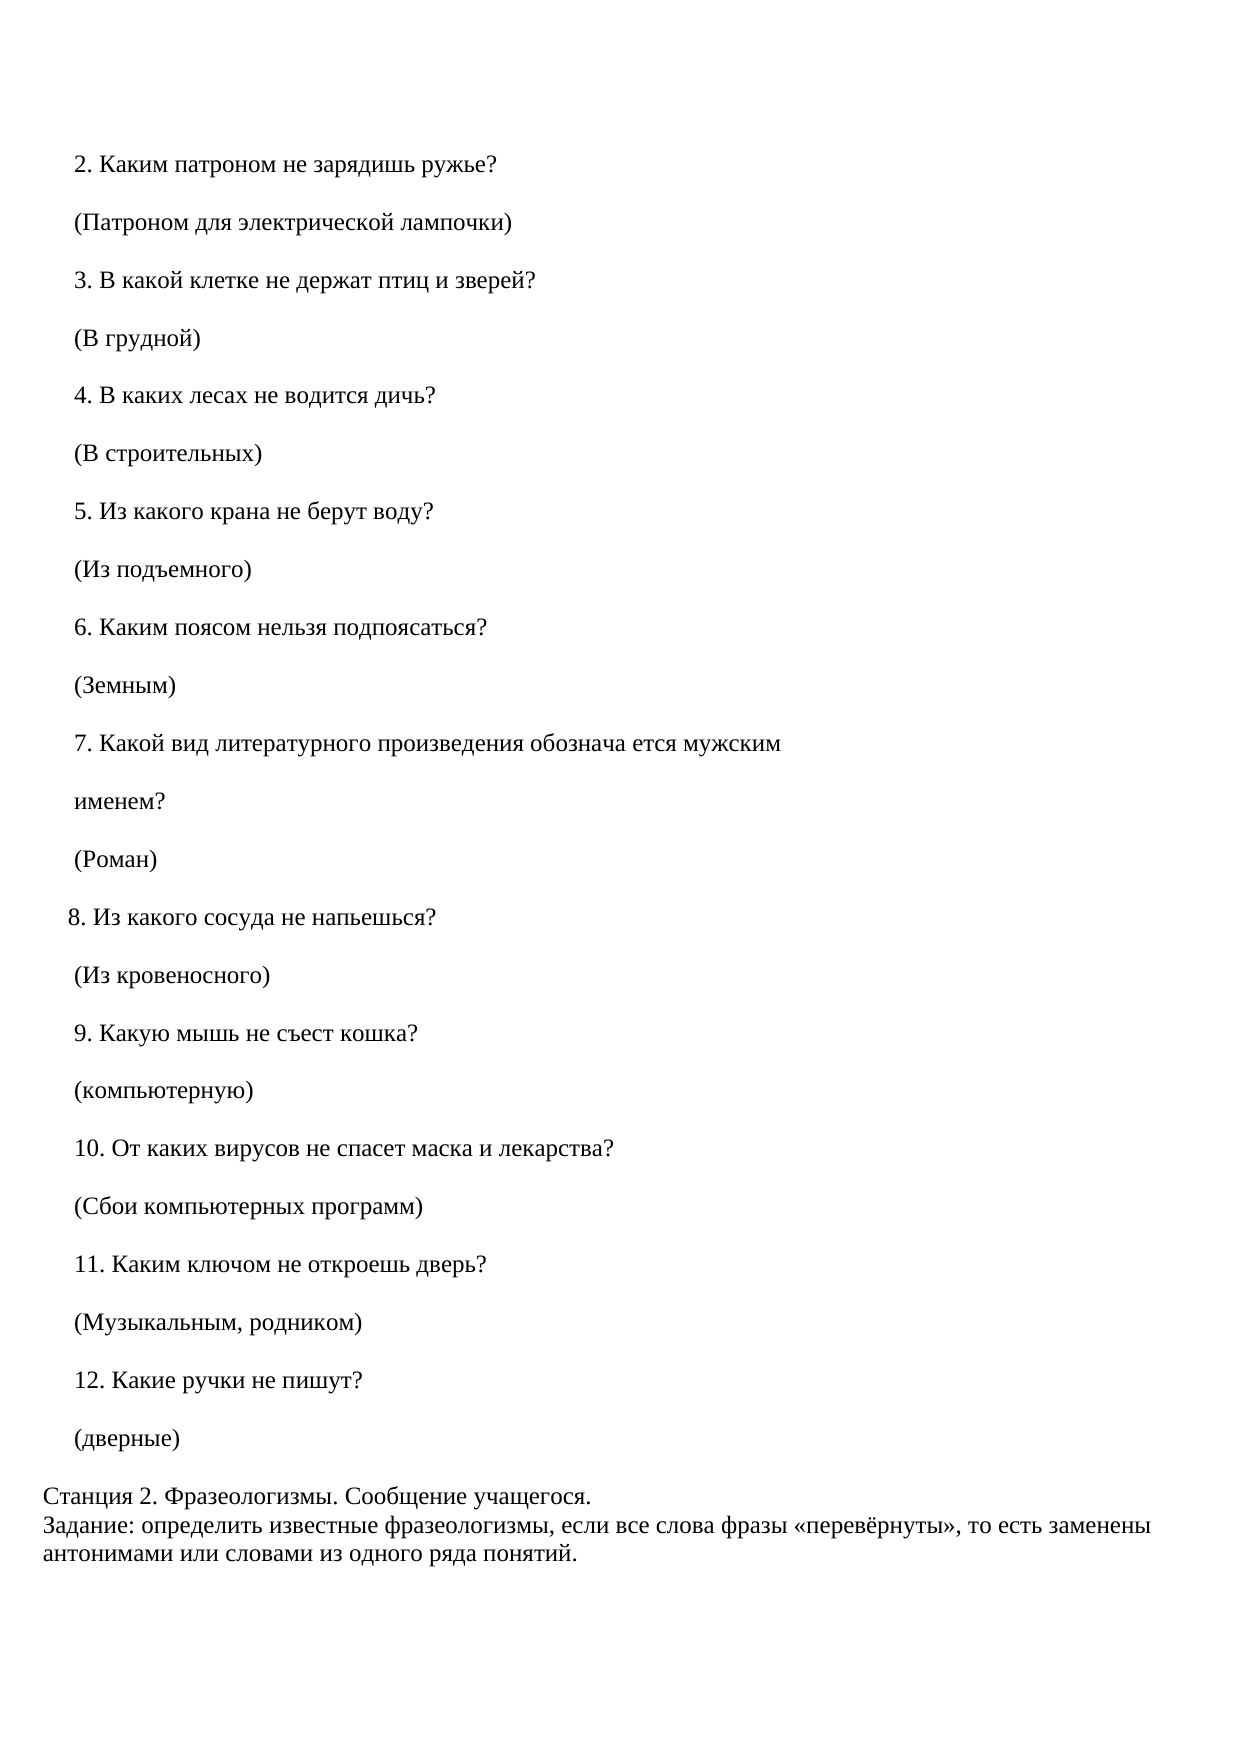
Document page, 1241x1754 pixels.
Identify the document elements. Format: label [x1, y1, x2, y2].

table_header [41, 118, 1197, 1626]
